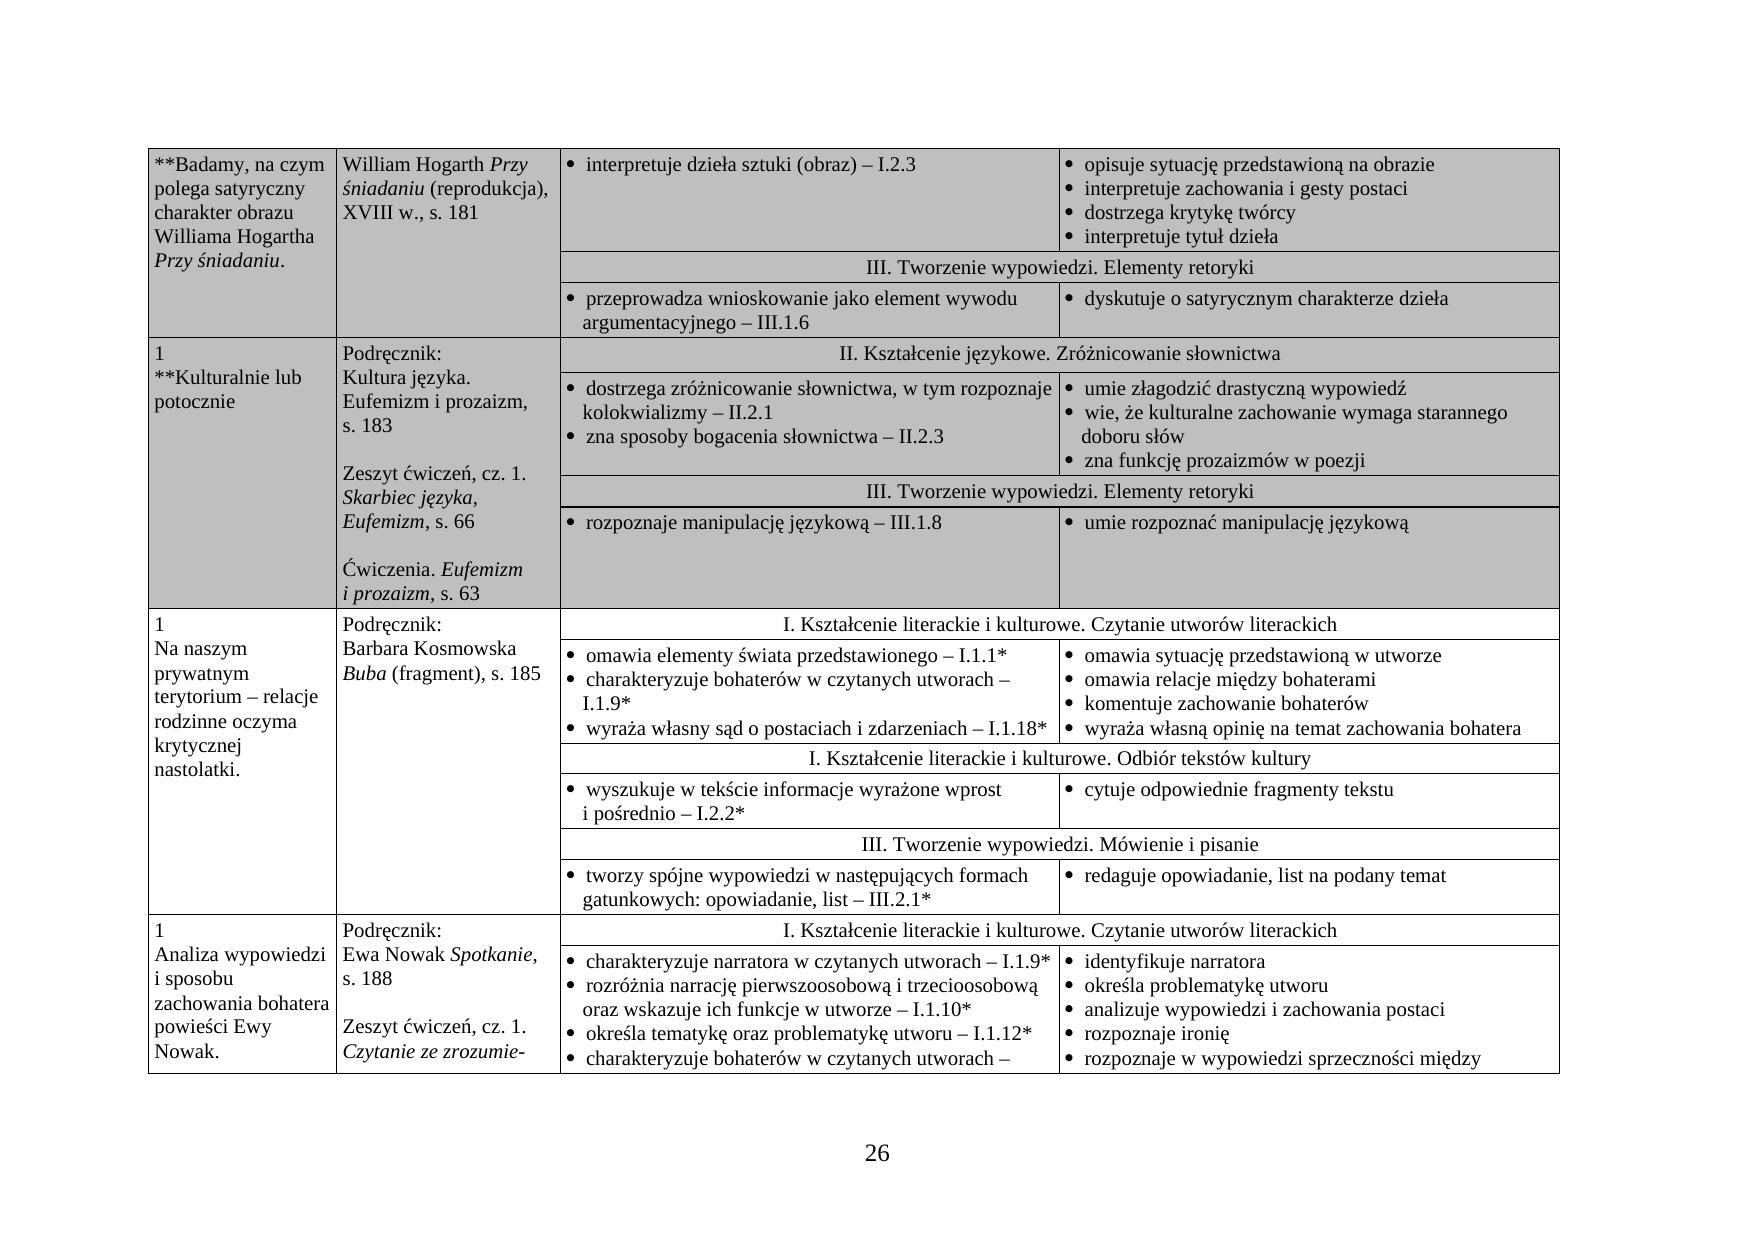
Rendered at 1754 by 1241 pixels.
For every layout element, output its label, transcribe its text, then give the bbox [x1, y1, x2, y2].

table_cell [1060, 946, 1559, 1072]
table_cell rozpoznaje manipulację językową – III.1.8 [561, 508, 1059, 608]
table_cell tworzy spójne wypowiedzi w następujących formach gatunkowych: opowiadanie, list – III.2.1* [561, 860, 1059, 914]
table_cell przeprowadza wnioskowanie jako element wywodu argumentacyjnego – III.1.6 [561, 283, 1059, 337]
table_cell umie rozpoznać manipulację językową [1060, 508, 1559, 608]
table_cell wyszukuje w tekście informacje wyrażone wprost i pośrednio – I.2.2* [561, 774, 1059, 828]
table_cell III. Tworzenie wypowiedzi. Elementy retoryki [561, 252, 1559, 282]
table_cell Podręcznik: Kultura języka. Eufemizm i prozaizm, s. 183 Zeszyt ćwiczeń, cz. 1. Skarbiec języka, Eufemizm, s. 66 Ćwiczenia. Eufemizm i prozaizm, s. 63 [337, 338, 560, 608]
table_cell cytuje odpowiednie fragmenty tekstu [1060, 774, 1559, 828]
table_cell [149, 149, 336, 337]
table_cell redaguje opowiadanie, list na podany temat [1060, 860, 1559, 914]
table_cell I. Kształcenie literackie i kulturowe. Odbiór tekstów kultury [561, 744, 1559, 773]
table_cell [337, 149, 560, 337]
table_cell I. Kształcenie literackie i kulturowe. Czytanie utworów literackich [561, 609, 1559, 639]
table_cell opisuje sytuację przedstawioną na obrazie interpretuje zachowania i gesty postaci dostrzega krytykę twórcy interpretuje tytuł dzieła [1060, 149, 1559, 251]
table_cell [561, 946, 1059, 1072]
table_cell omawia elementy świata przedstawionego – I.1.1* charakteryzuje bohaterów w czytanych utworach – I.1.9* wyraża własny sąd o postaciach i zdarzeniach – I.1.18* [561, 640, 1059, 742]
table_cell 1 **Kulturalnie lub potocznie [149, 338, 336, 608]
table_cell II. Kształcenie językowe. Zróżnicowanie słownictwa [561, 338, 1559, 372]
table_cell Podręcznik: Ewa Nowak Spotkanie, s. 188 Zeszyt ćwiczeń, cz. 1. Czytanie ze zrozumie-niem. Odczytujemy ironię w wypowiedzi, s. 22 Ćwiczenia. Ironia, s. 67 [337, 915, 560, 1072]
table_cell umie złagodzić drastyczną wypowiedź wie, że kulturalne zachowanie wymaga starannego doboru słów zna funkcję prozaizmów w poezji [1060, 373, 1559, 475]
table_cell omawia sytuację przedstawioną w utworze omawia relacje między bohaterami komentuje zachowanie bohaterów wyraża własną opinię na temat zachowania bohatera [1060, 640, 1559, 742]
table_cell interpretuje dzieła sztuki (obraz) – I.2.3 [561, 149, 1059, 251]
table_cell Podręcznik: Barbara Kosmowska Buba (fragment), s. 185 [337, 609, 560, 914]
table_cell III. Tworzenie wypowiedzi. Elementy retoryki [561, 476, 1559, 506]
table_cell dyskutuje o satyrycznym charakterze dzieła [1060, 283, 1559, 337]
table_cell I. Kształcenie literackie i kulturowe. Czytanie utworów literackich [561, 915, 1559, 945]
table_cell 1 Na naszym prywatnym terytorium – relacje rodzinne oczyma krytycznej nastolatki. [149, 609, 336, 914]
table_cell 1 Analiza wypowiedzi i sposobu zachowania bohatera powieści Ewy Nowak. [149, 915, 336, 1072]
table_cell dostrzega zróżnicowanie słownictwa, w tym rozpoznaje kolokwializmy – II.2.1 zna sposoby bogacenia słownictwa – II.2.3 [561, 373, 1059, 475]
table_cell III. Tworzenie wypowiedzi. Mówienie i pisanie [561, 829, 1559, 859]
